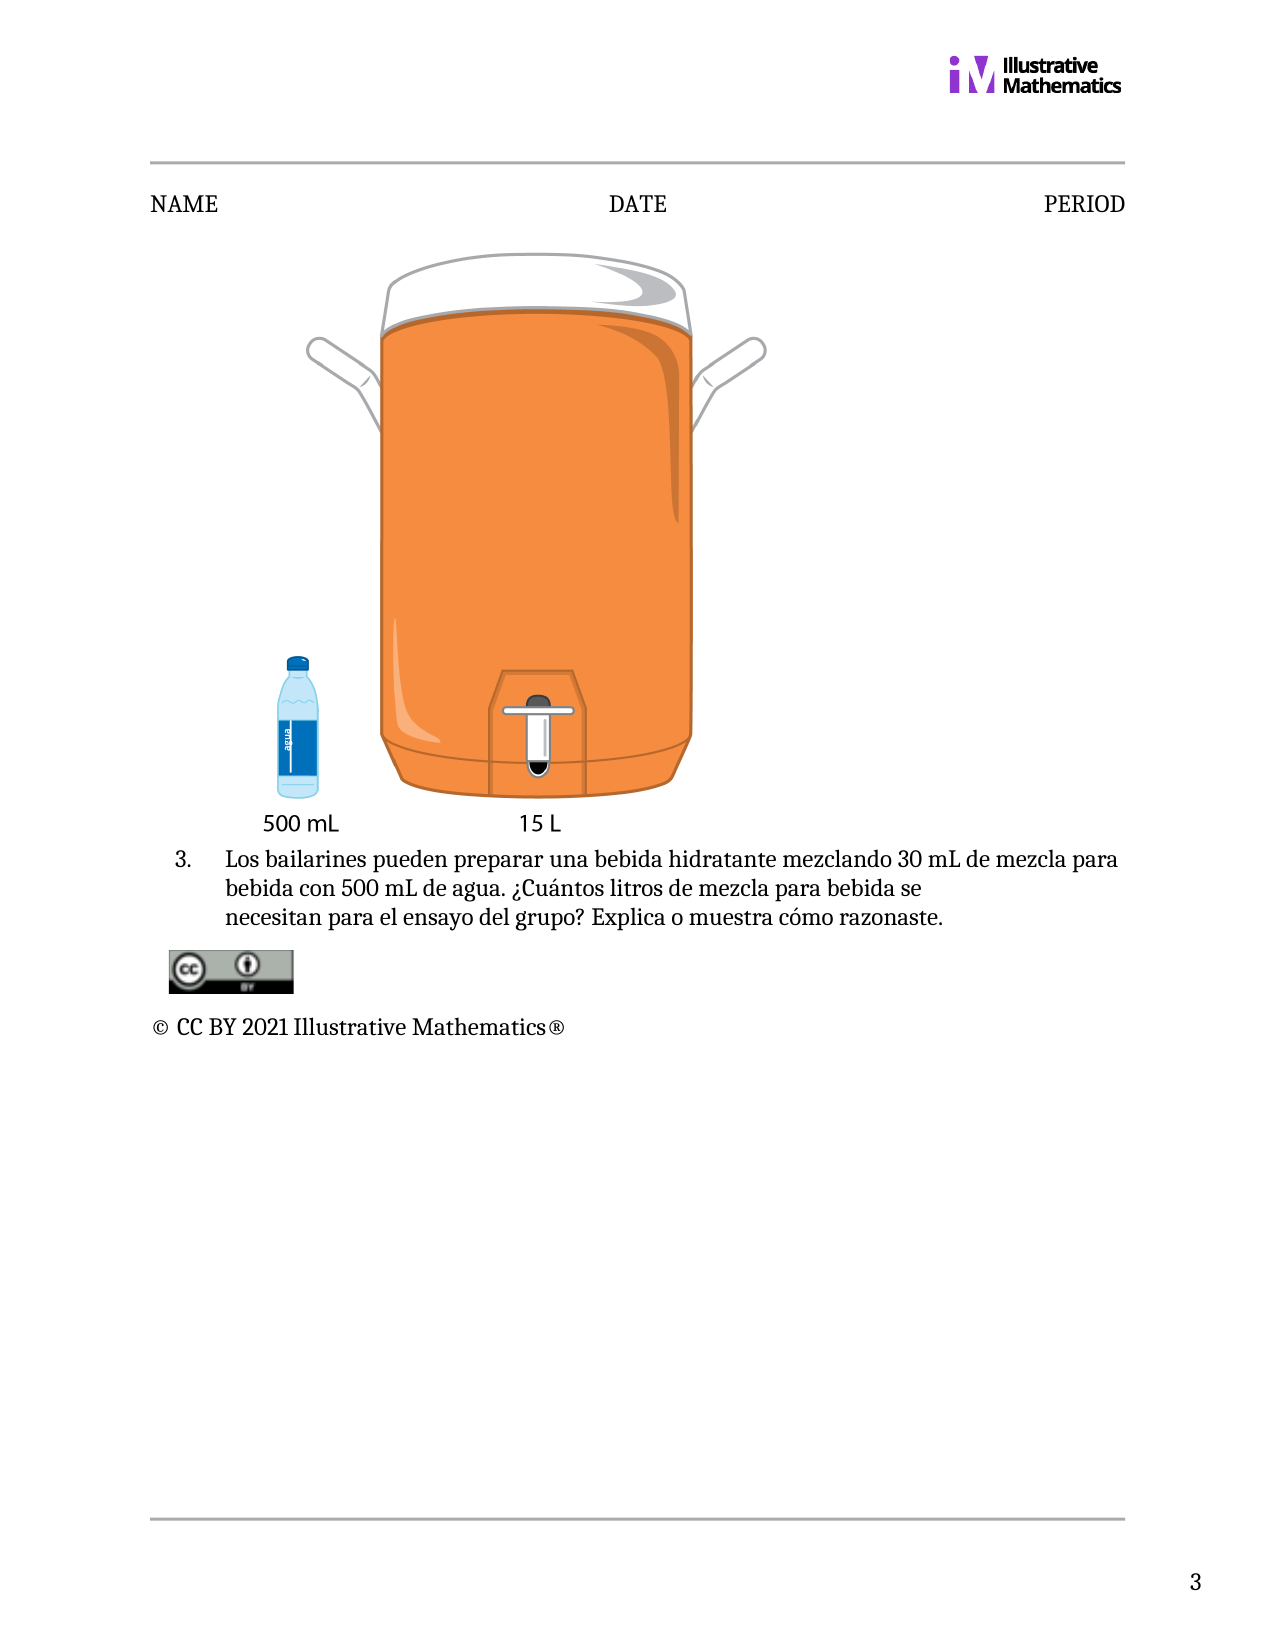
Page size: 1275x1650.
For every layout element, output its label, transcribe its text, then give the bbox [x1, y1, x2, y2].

text © CC BY 2021 Illustrative Mathematics® [150, 1012, 1125, 1041]
list Los bailarines pueden preparar una bebida hidratante mezclando 30 mL de mezcla para bebida con 500 mL de agua. ¿Cuántos litros de mezcla para bebida se necesitan para el ensayo del grupo? Explica o muestra cómo razonaste. [175, 845, 1125, 931]
picture [243, 247, 772, 835]
picture [168, 950, 294, 994]
picture [949, 55, 1121, 93]
